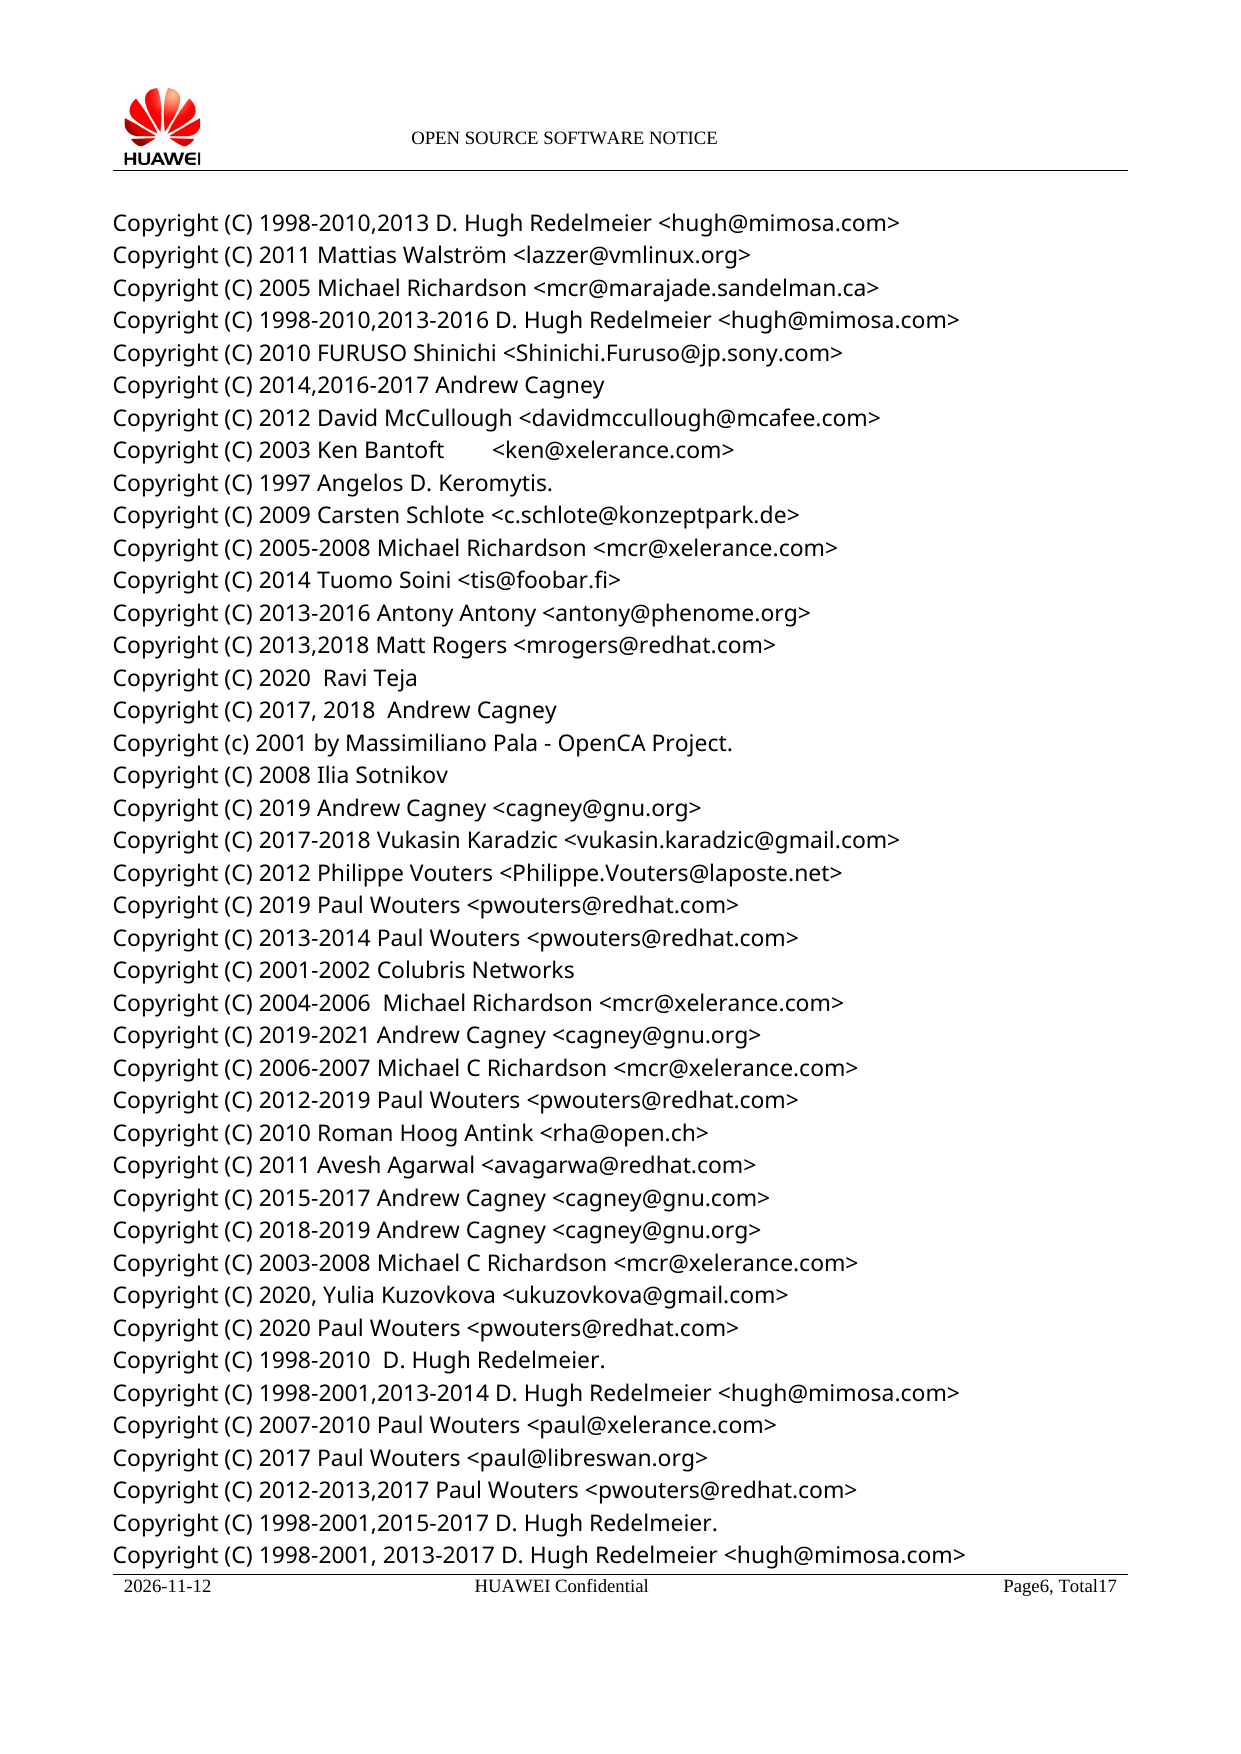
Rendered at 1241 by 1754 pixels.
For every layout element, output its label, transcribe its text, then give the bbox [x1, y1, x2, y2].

picture [124, 88, 201, 165]
